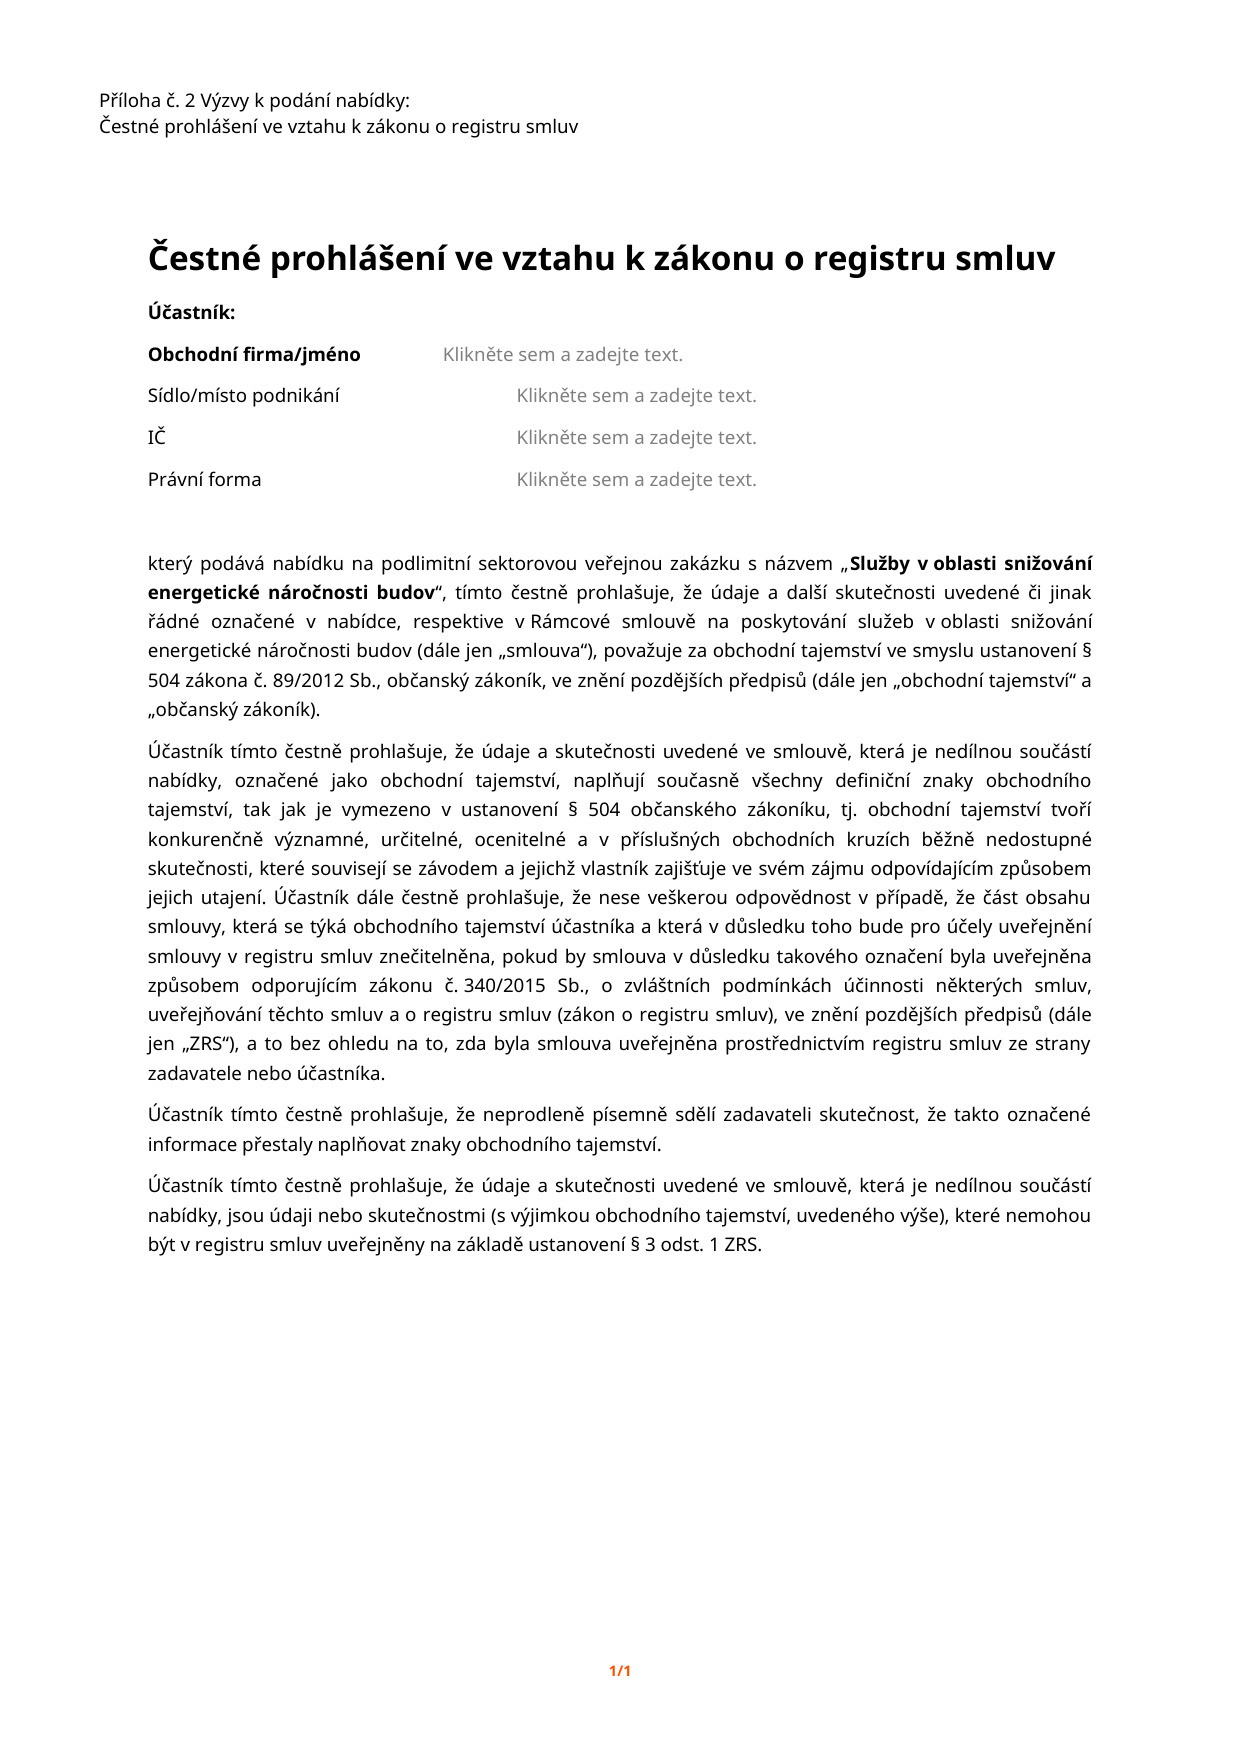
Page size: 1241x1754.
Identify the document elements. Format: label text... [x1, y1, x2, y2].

text Účastník tímto čestně prohlašuje, že údaje a skutečnosti uvedené ve smlouvě, která je nedílnou součástí nabídky, jsou údaji nebo skutečnostmi (s výjimkou obchodního tajemství, uvedeného výše), které nemohou být v registru smluv uveřejněny na základě ustanovení § 3 odst. 1 ZRS. [148, 1173, 1093, 1257]
text Právní forma [148, 466, 1093, 492]
text Účastník: [148, 299, 1093, 325]
text Účastník tímto čestně prohlašuje, že údaje a skutečnosti uvedené ve smlouvě, která je nedílnou součástí nabídky, označené jako obchodní tajemství, naplňují současně všechny definiční znaky obchodního tajemství, tak jak je vymezeno v ustanovení § 504 občanského zákoníku, tj. obchodní tajemství tvoří konkurenčně významné, určitelné, ocenitelné a v příslušných obchodních kruzích běžně nedostupné skutečnosti, které souvisejí se závodem a jejichž vlastník zajišťuje ve svém zájmu odpovídajícím způsobem jejich utajení. Účastník dále čestně prohlašuje, že nese veškerou odpovědnost v případě, že část obsahu smlouvy, která se týká obchodního tajemství účastníka a která v důsledku toho bude pro účely uveřejnění smlouvy v registru smluv znečitelněna, pokud by smlouva v důsledku takového označení byla uveřejněna způsobem odporujícím zákonu č. 340/2015 Sb., o zvláštních podmínkách účinnosti některých smluv, uveřejňování těchto smluv a o registru smluv (zákon o registru smluv), ve znění pozdějších předpisů (dále jen „ZRS“), a to bez ohledu na to, zda byla smlouva uveřejněna prostřednictvím registru smluv ze strany zadavatele nebo účastníka. [148, 738, 1093, 1086]
text Obchodní firma/jméno [148, 341, 1093, 367]
text Sídlo/místo podnikání [148, 383, 1093, 408]
text IČ [148, 424, 1093, 450]
text který podává nabídku na podlimitní sektorovou veřejnou zakázku s názvem „Služby v oblasti snižování energetické náročnosti budov“, tímto čestně prohlašuje, že údaje a další skutečnosti uvedené či jinak řádné označené v nabídce, respektive v Rámcové smlouvě na poskytování služeb v oblasti snižování energetické náročnosti budov (dále jen „smlouva“), považuje za obchodní tajemství ve smyslu ustanovení § 504 zákona č. 89/2012 Sb., občanský zákoník, ve znění pozdějších předpisů (dále jen „obchodní tajemství“ a „občanský zákoník). [148, 550, 1093, 722]
text Účastník tímto čestně prohlašuje, že neprodleně písemně sdělí zadavateli skutečnost, že takto označené informace přestaly naplňovat znaky obchodního tajemství. [148, 1102, 1093, 1157]
title Čestné prohlášení ve vztahu k zákonu o registru smluv [148, 234, 1093, 280]
